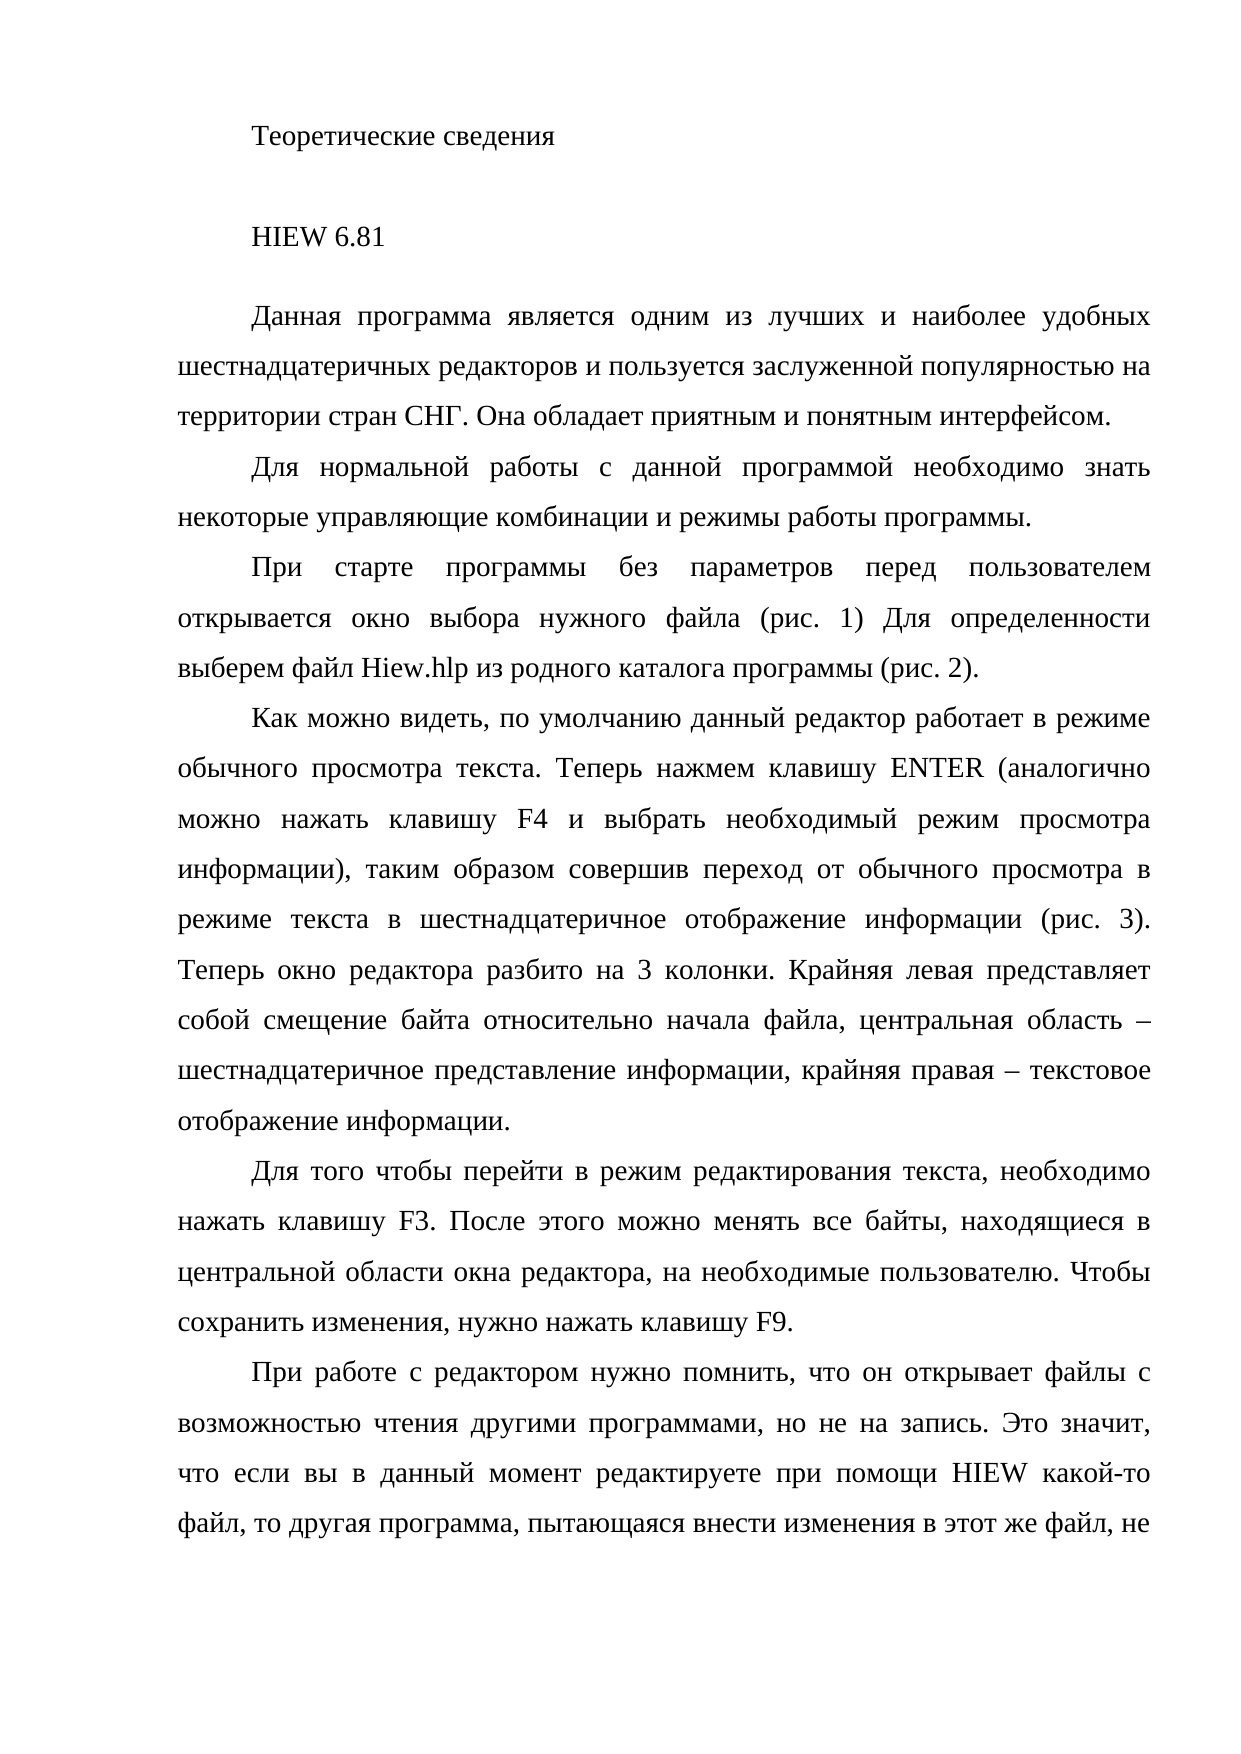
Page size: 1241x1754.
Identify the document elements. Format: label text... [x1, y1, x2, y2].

text Как можно видеть, по умолчанию данный редактор работает в режиме обычного просмотра текста. Теперь нажмем клавишу ENTER (аналогично можно нажать клавишу F4 и выбрать необходимый режим просмотра информации), таким образом совершив переход от обычного просмотра в режиме текста в шестнадцатеричное отображение информации (рис. 3). Теперь окно редактора разбито на 3 колонки. Крайняя левая представляет собой смещение байта относительно начала файла, центральная область – шестнадцатеричное представление информации, крайняя правая – текстовое отображение информации. [177, 700, 1152, 1136]
subtitle Теоретические сведения [177, 118, 1152, 152]
text Данная программа является одним из лучших и наиболее удобных шестнадцатеричных редакторов и пользуется заслуженной популярностью на территории стран СНГ. Она обладает приятным и понятным интерфейсом. [177, 298, 1152, 432]
text При старте программы без параметров перед пользователем открывается окно выбора нужного файла (рис. 1) Для определенности выберем файл Hiew.hlp из родного каталога программы (рис. 2). [177, 549, 1152, 683]
text Для того чтобы перейти в режим редактирования текста, необходимо нажать клавишу F3. После этого можно менять все байты, находящиеся в центральной области окна редактора, на необходимые пользователю. Чтобы сохранить изменения, нужно нажать клавишу F9. [177, 1153, 1152, 1338]
text Для нормальной работы с данной программой необходимо знать некоторые управляющие комбинации и режимы работы программы. [177, 449, 1152, 533]
subtitle HIEW 6.81 [177, 219, 1152, 252]
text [177, 1354, 1152, 1539]
